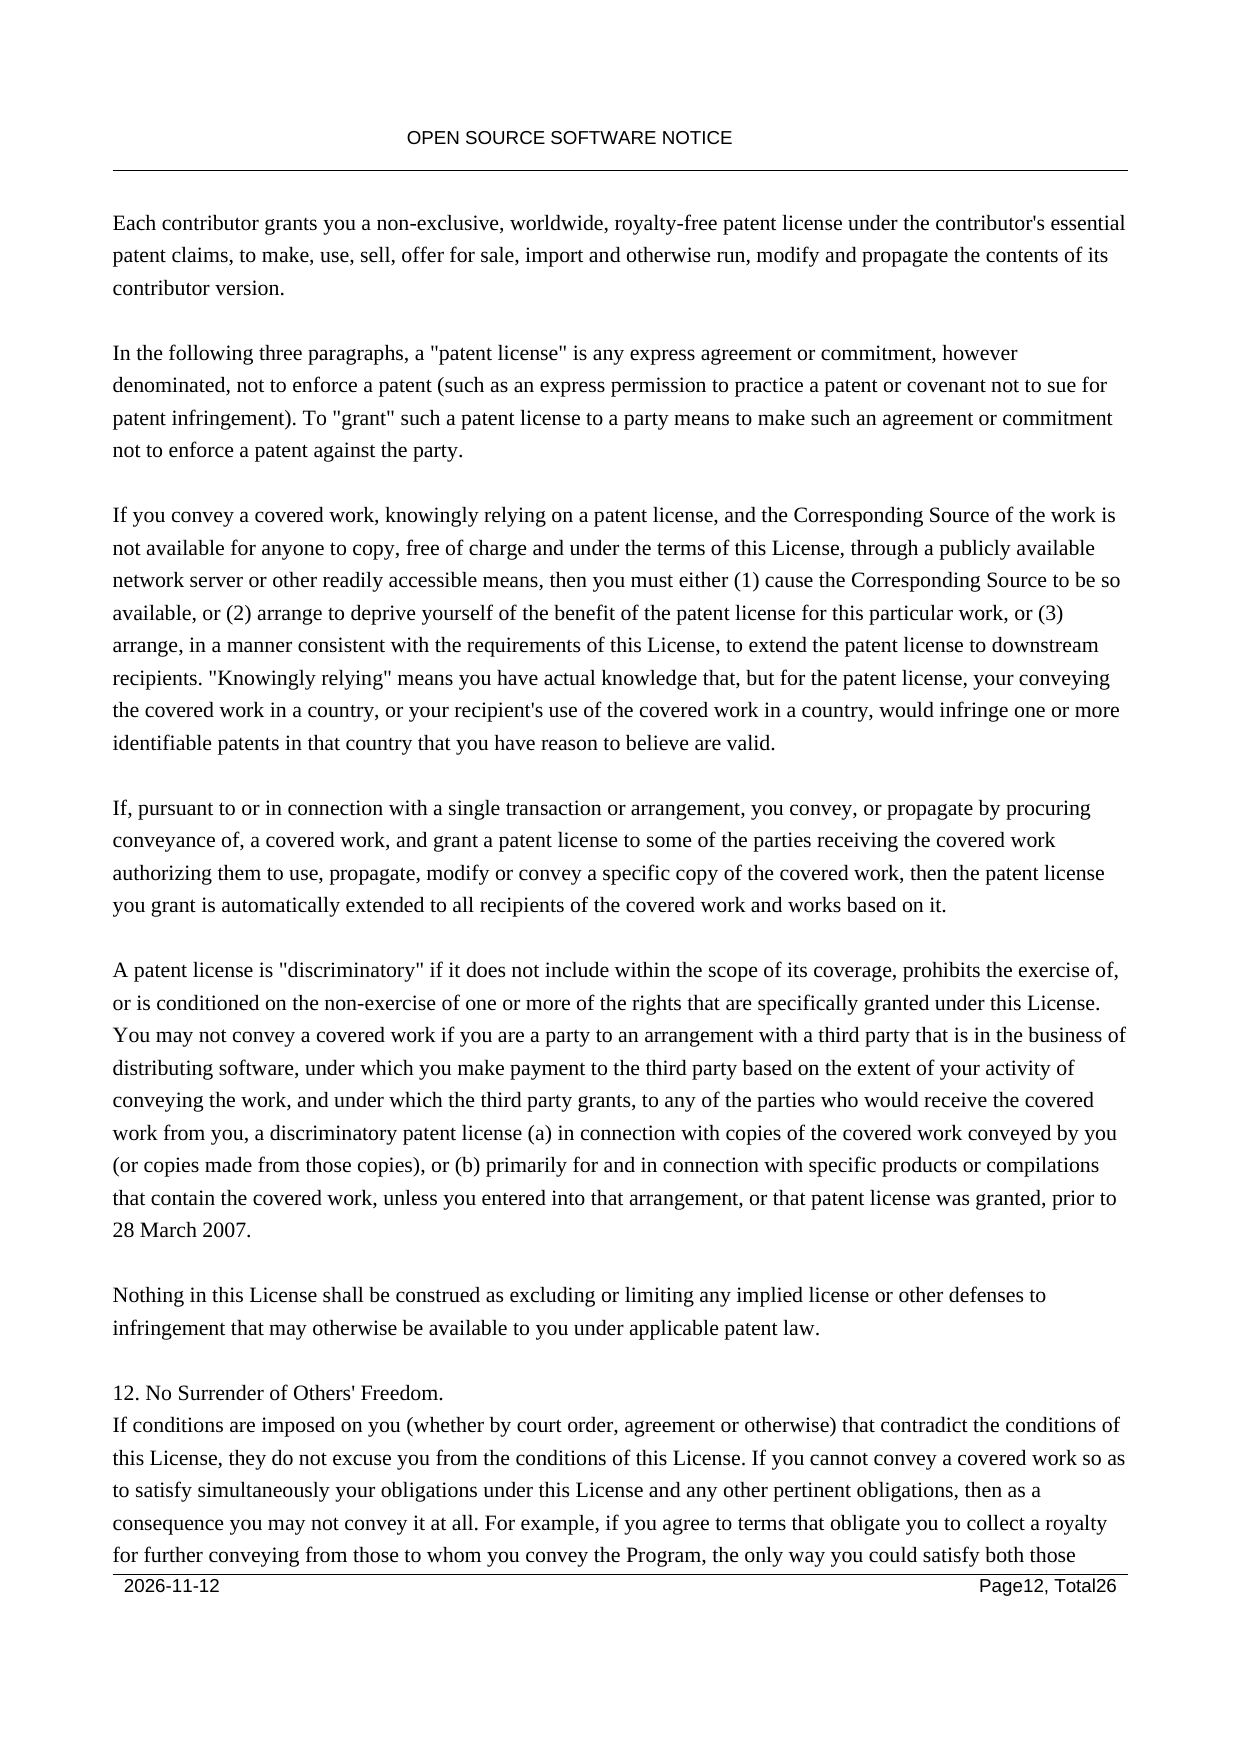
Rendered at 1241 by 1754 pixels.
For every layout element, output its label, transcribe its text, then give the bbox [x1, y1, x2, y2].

text Nothing in this License shall be construed as excluding or limiting any implied license or other defenses to infringement that may otherwise be available to you under applicable patent law. [112, 1279, 1128, 1344]
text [112, 1409, 1128, 1571]
text If, pursuant to or in connection with a single transaction or arrangement, you convey, or propagate by procuring conveyance of, a covered work, and grant a patent license to some of the parties receiving the covered work authorizing them to use, propagate, modify or convey a specific copy of the covered work, then the patent license you grant is automatically extended to all recipients of the covered work and works based on it. [112, 791, 1128, 921]
text A patent license is "discriminatory" if it does not include within the scope of its coverage, prohibits the exercise of, or is conditioned on the non-exercise of one or more of the rights that are specifically granted under this License. You may not convey a covered work if you are a party to an arrangement with a third party that is in the business of distributing software, under which you make payment to the third party based on the extent of your activity of conveying the work, and under which the third party grants, to any of the parties who would receive the covered work from you, a discriminatory patent license (a) in connection with copies of the covered work conveyed by you (or copies made from those copies), or (b) primarily for and in connection with specific products or compilations that contain the covered work, unless you entered into that arrangement, or that patent license was granted, prior to 28 March 2007. [112, 954, 1128, 1246]
text 12. No Surrender of Others' Freedom. [112, 1376, 1128, 1409]
text Each contributor grants you a non-exclusive, worldwide, royalty-free patent license under the contributor's essential patent claims, to make, use, sell, offer for sale, import and otherwise run, modify and propagate the contents of its contributor version. [112, 206, 1128, 304]
text In the following three paragraphs, a "patent license" is any express agreement or commitment, however denominated, not to enforce a patent (such as an express permission to practice a patent or covenant not to sue for patent infringement). To "grant" such a patent license to a party means to make such an agreement or commitment not to enforce a patent against the party. [112, 336, 1128, 466]
text If you convey a covered work, knowingly relying on a patent license, and the Corresponding Source of the work is not available for anyone to copy, free of charge and under the terms of this License, through a publicly available network server or other readily accessible means, then you must either (1) cause the Corresponding Source to be so available, or (2) arrange to deprive yourself of the benefit of the patent license for this particular work, or (3) arrange, in a manner consistent with the requirements of this License, to extend the patent license to downstream recipients. "Knowingly relying" means you have actual knowledge that, but for the patent license, your conveying the covered work in a country, or your recipient's use of the covered work in a country, would infringe one or more identifiable patents in that country that you have reason to believe are valid. [112, 499, 1128, 759]
